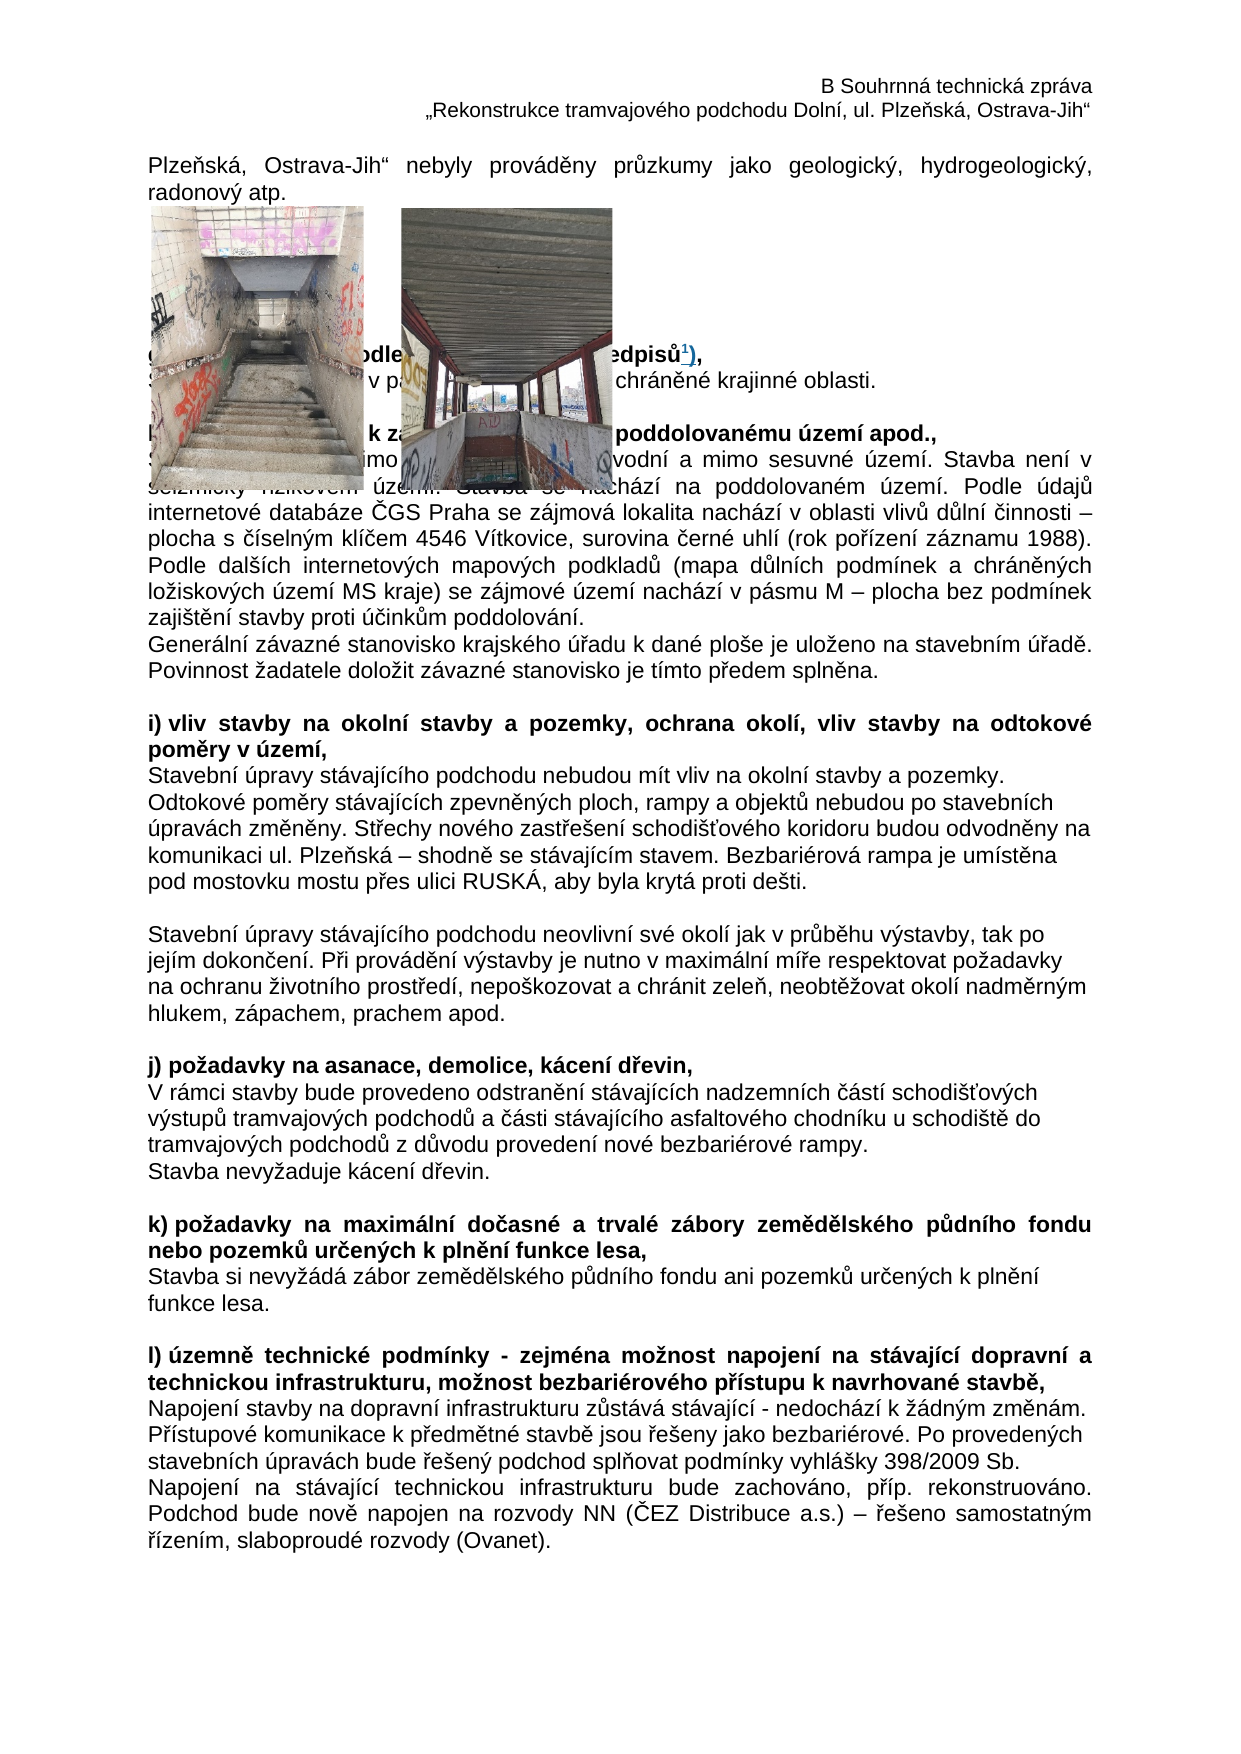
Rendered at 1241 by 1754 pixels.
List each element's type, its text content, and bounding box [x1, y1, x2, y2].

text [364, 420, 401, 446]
text Stavební úpravy stávajícího podchodu nebudou mít vliv na okolní stavby a pozemky. [148, 762, 1093, 789]
text Napojení stavby na dopravní infrastrukturu zůstává stávající - nedochází k žádným změnám. Přístupové komunikace k předmětné stavbě jsou řešeny jako bezbariérové. Po provedených stavebních úpravách bude řešený podchod splňovat podmínky vyhlášky 398/2009 Sb. [148, 1395, 1093, 1474]
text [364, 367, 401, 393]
text Generální závazné stanovisko krajského úřadu k dané ploše je uloženo na stavebním úřadě. Povinnost žadatele doložit závazné stanovisko je tímto předem splněna. [148, 631, 1093, 683]
text g) ochrana území podle jiných právních předpisů1), [613, 341, 1093, 367]
text Stavební úpravy stávajícího podchodu neovlivní své okolí jak v průběhu výstavby, tak po jejím dokončení. Při provádění výstavby je nutno v maximální míře respektovat požadavky na ochranu životního prostředí, nepoškozovat a chránit zeleň, neobtěžovat okolí nadměrným hlukem, zápachem, prachem apod. [148, 921, 1093, 1026]
text l) územně technické podmínky - zejména možnost napojení na stávající dopravní a technickou infrastrukturu, možnost bezbariérového přístupu k navrhované stavbě, [148, 1342, 1093, 1395]
text j) požadavky na asanace, demolice, kácení dřevin, [148, 1052, 1093, 1079]
text V rámci stavby bude provedeno odstranění stávajících nadzemních částí schodišťových výstupů tramvajových podchodů a části stávajícího asfaltového chodníku u schodiště do tramvajových podchodů z důvodu provedení nové bezbariérové rampy. [148, 1079, 1093, 1158]
text Stavba se nenachází v památkové zóně ani v chráněné krajinné oblasti. [613, 367, 1093, 393]
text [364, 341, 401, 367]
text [148, 152, 1093, 205]
picture [401, 208, 613, 490]
picture [151, 206, 364, 490]
text Napojení na stávající technickou infrastrukturu bude zachováno, příp. rekonstruováno. Podchod bude nově napojen na rozvody NN (ČEZ Distribuce a.s.) – řešeno samostatným řízením, slaboproudé rozvody (Ovanet). [148, 1474, 1093, 1553]
text Stavba nevyžaduje kácení dřevin. [148, 1158, 1093, 1184]
text Stavba se nalézá mimo území ohrožená povodní a mimo sesuvné území. Stavba není v seizmicky rizikovém území. Stavba se nachází na poddolovaném území. Podle údajů internetové databáze ČGS Praha se zájmová lokalita nachází v oblasti vlivů důlní činnosti – plocha s číselným klíčem 4546 Vítkovice, surovina černé uhlí (rok pořízení záznamu 1988). Podle dalších internetových mapových podkladů (mapa důlních podmínek a chráněných ložiskových území MS kraje) se zájmové území nachází v pásmu M – plocha bez podmínek zajištění stavby proti účinkům poddolování. [148, 446, 1093, 631]
text Odtokové poměry stávajících zpevněných ploch, rampy a objektů nebudou po stavebních úpravách změněny. Střechy nového zastřešení schodišťového koridoru budou odvodněny na komunikaci ul. Plzeňská – shodně se stávajícím stavem. Bezbariérová rampa je umístěna pod mostovku mostu přes ulici RUSKÁ, aby byla krytá proti dešti. [148, 789, 1093, 894]
text i) vliv stavby na okolní stavby a pozemky, ochrana okolí, vliv stavby na odtokové poměry v území, [148, 710, 1093, 762]
text h) poloha vzhledem k záplavovému území, poddolovanému území apod., [613, 420, 1093, 446]
text Stavba si nevyžádá zábor zemědělského půdního fondu ani pozemků určených k plnění funkce lesa. [148, 1263, 1093, 1316]
text k) požadavky na maximální dočasné a trvalé zábory zemědělského půdního fondu nebo pozemků určených k plnění funkce lesa, [148, 1211, 1093, 1263]
